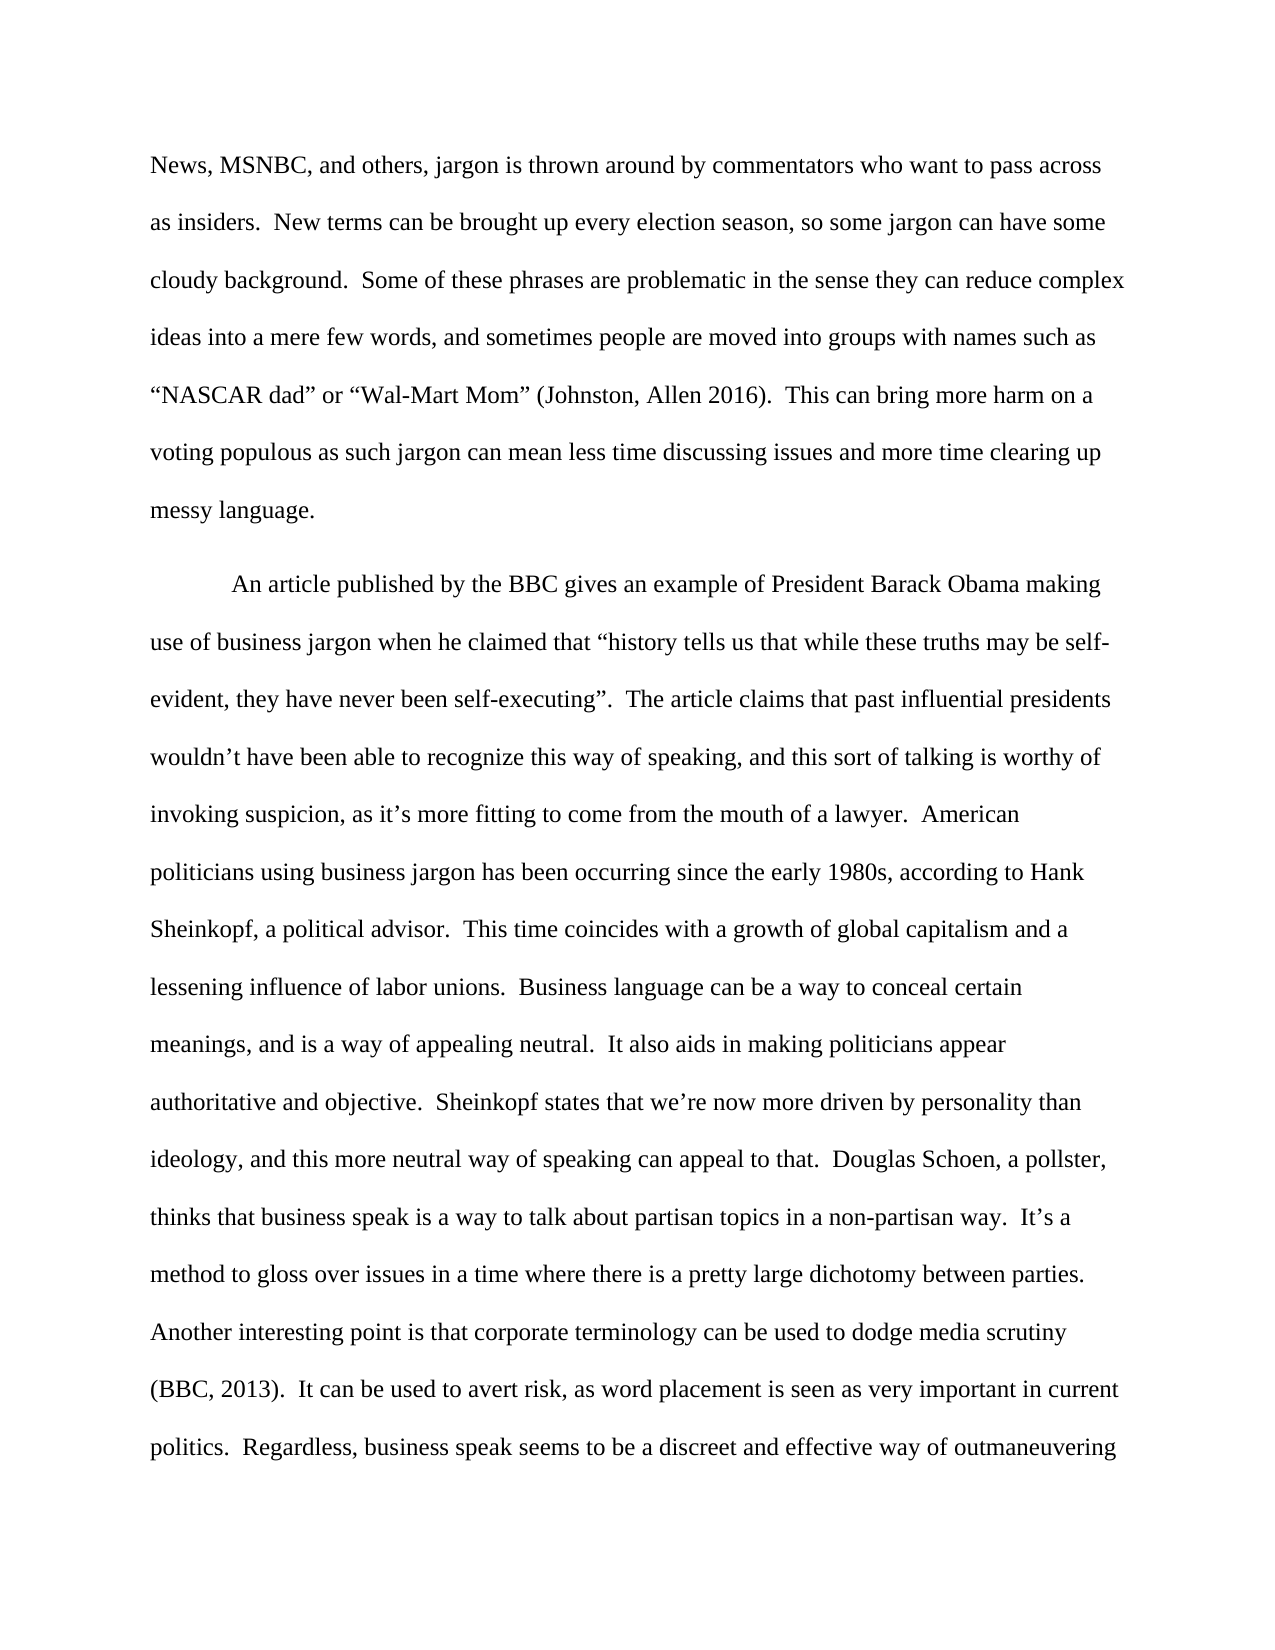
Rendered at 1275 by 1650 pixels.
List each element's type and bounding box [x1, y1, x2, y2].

text [150, 150, 1125, 524]
text [150, 569, 1125, 1460]
